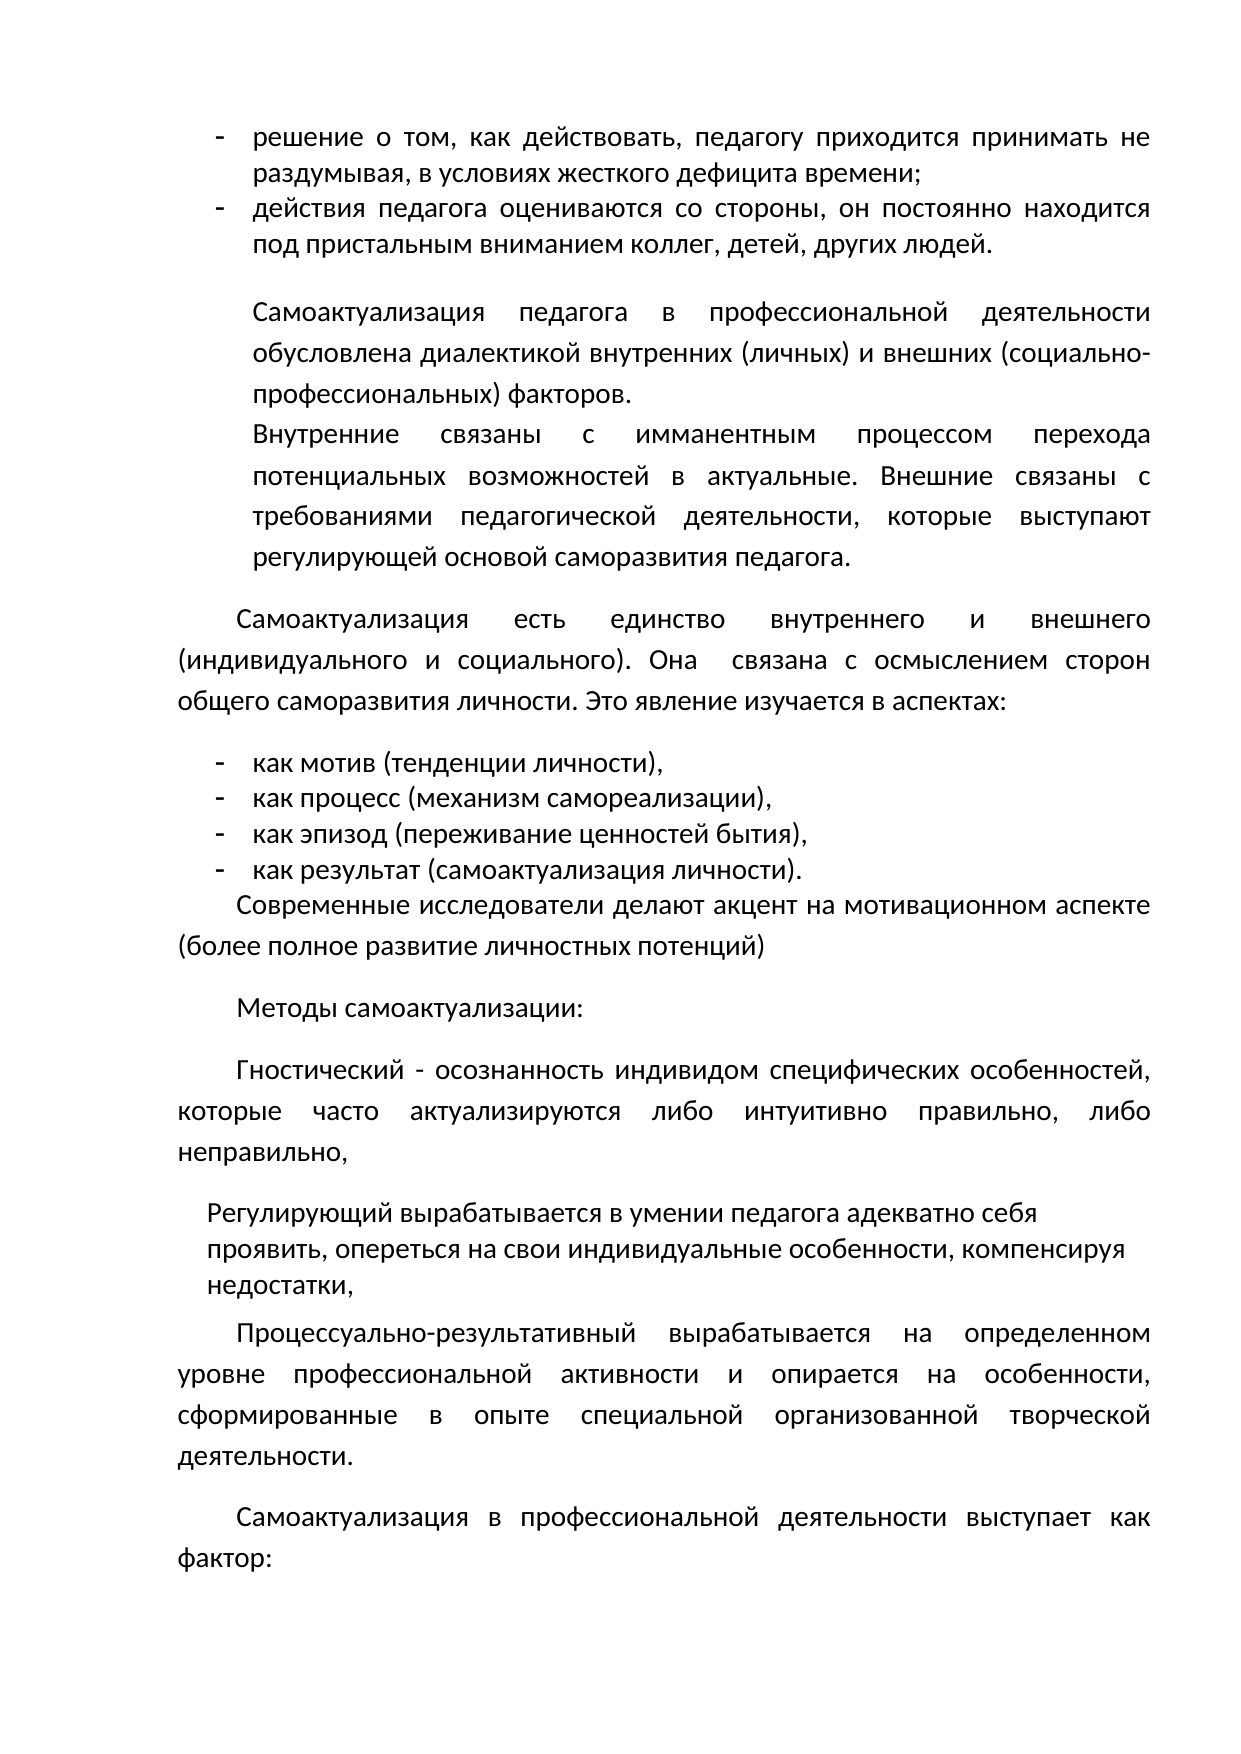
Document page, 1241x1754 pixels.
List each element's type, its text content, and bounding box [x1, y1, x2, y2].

text Современные исследователи делают акцент на мотивационном аспекте (более полное развитие личностных потенций) [177, 886, 1152, 963]
text Самоактуализация в профессиональной деятельности выступает как фактор: [177, 1498, 1152, 1575]
text Методы самоактуализации: [177, 989, 1152, 1025]
list как мотив (тенденции личности), [215, 744, 1152, 779]
list действия педагога оцениваются со стороны, он постоянно находится под пристальным вниманием коллег, детей, других людей. [215, 189, 1152, 261]
list как результат (самоактуализация личности). [215, 851, 1152, 886]
text Гностический - осознанность индивидом специфических особенностей, которые часто актуализируются либо интуитивно правильно, либо неправильно, [177, 1051, 1152, 1168]
list как процесс (механизм самореализации), [215, 779, 1152, 815]
list Внутренние связаны с имманентным процессом перехода потенциальных возможностей в актуальные. Внешние связаны с требованиями педагогической деятельности, которые выступают регулирующей основой саморазвития педагога. [252, 416, 1152, 574]
text Регулирующий вырабатывается в умении педагога адекватно себя проявить, опереться на свои индивидуальные особенности, компенсируя недостатки, [207, 1194, 1152, 1301]
list как эпизод (переживание ценностей бытия), [215, 815, 1152, 851]
text Процессуально-результативный вырабатывается на определенном уровне профессиональной активности и опирается на особенности, сформированные в опыте специальной организованной творческой деятельности. [177, 1314, 1152, 1472]
text Самоактуализация есть единство внутреннего и внешнего (индивидуального и социального). Она связана с осмыслением сторон общего саморазвития личности. Это явление изучается в аспектах: [177, 600, 1152, 718]
list решение о том, как действовать, педагогу приходится принимать не раздумывая, в условиях жесткого дефицита времени; [215, 118, 1152, 189]
list Самоактуализация педагога в профессиональной деятельности обусловлена диалектикой внутренних (личных) и внешних (социально-профессиональных) факторов. [252, 293, 1152, 410]
